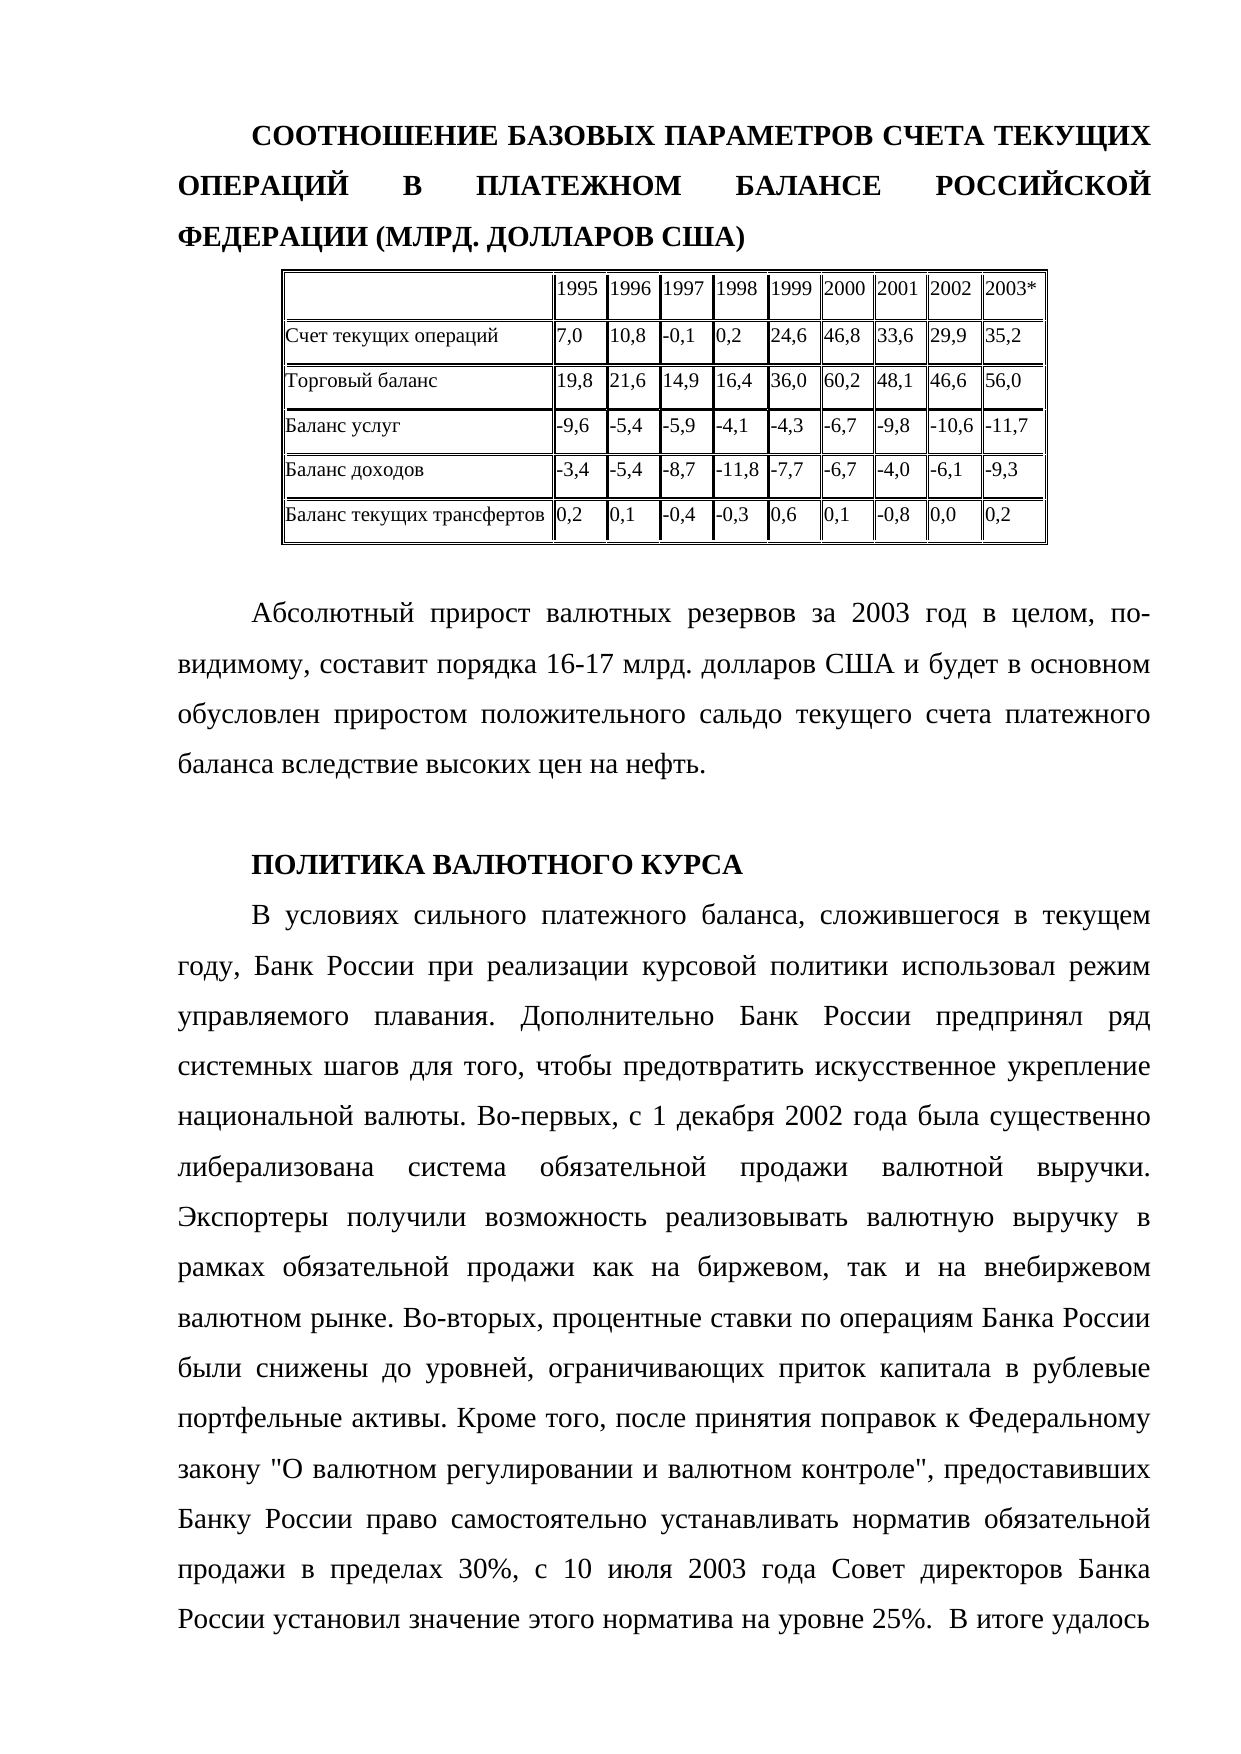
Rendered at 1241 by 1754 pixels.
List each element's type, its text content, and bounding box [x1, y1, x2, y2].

table_cell 48,1 [876, 367, 926, 408]
table_header 2001 [875, 273, 928, 318]
table_cell 36,0 [770, 367, 820, 408]
table_cell Счет текущих операций [285, 319, 552, 363]
table_cell -8,7 [662, 456, 712, 497]
table_cell -5,9 [662, 411, 712, 452]
table_cell -6,1 [929, 456, 981, 497]
table_header 1996 [607, 271, 660, 318]
table_header [285, 271, 554, 318]
table_cell -5,4 [609, 411, 659, 452]
table_cell -11,7 [984, 408, 1046, 452]
table_cell -6,7 [823, 456, 873, 497]
table_header 1998 [713, 271, 768, 318]
table_cell -9,8 [876, 411, 926, 452]
table_header 2003* [983, 273, 1045, 318]
table_cell Торговый баланс [285, 363, 552, 408]
table_cell Баланс текущих трансфертов [285, 497, 554, 542]
table_cell 0,2 [715, 322, 767, 363]
table_header 1997 [660, 273, 713, 318]
table_cell 0,0 [928, 501, 982, 542]
table_cell 46,8 [823, 322, 873, 363]
table_cell 46,6 [929, 367, 981, 408]
table_cell 7,0 [556, 322, 606, 363]
table_cell Баланс доходов [285, 453, 552, 497]
table_cell 0,2 [554, 501, 607, 542]
table_cell 14,9 [662, 367, 712, 408]
text Абсолютный прирост валютных резервов за 2003 год в целом, по-видимому, составит порядка 16-17 млрд. долларов США и будет в основном обусловлен приростом положительного сальдо текущего счета платежного баланса вследствие высоких цен на нефть. [177, 595, 1152, 780]
table_cell 0,6 [768, 501, 821, 542]
table_cell -9,6 [556, 411, 606, 452]
table_cell 60,2 [823, 367, 873, 408]
table_header 1995 [554, 271, 607, 318]
table_cell 16,4 [715, 367, 767, 408]
table_header 2002 [928, 273, 982, 318]
table_cell -4,3 [770, 411, 820, 452]
table_cell 19,8 [556, 367, 606, 408]
table_cell 0,2 [983, 497, 1045, 542]
table_cell 0,1 [607, 501, 660, 542]
table_cell 10,8 [609, 322, 659, 363]
table_header 2000 [821, 273, 874, 318]
table_cell Баланс услуг [283, 408, 552, 452]
table_cell -4,0 [876, 456, 926, 497]
table_cell 56,0 [984, 363, 1045, 408]
table_cell 0,1 [821, 501, 874, 542]
table_cell -4,1 [715, 411, 767, 452]
table_cell -0,1 [662, 322, 712, 363]
table_header 1999 [768, 273, 821, 318]
table_cell -7,7 [770, 456, 820, 497]
text СООТНОШЕНИЕ БАЗОВЫХ ПАРАМЕТРОВ СЧЕТА ТЕКУЩИХ ОПЕРАЦИЙ В ПЛАТЕЖНОМ БАЛАНСЕ РОССИЙСКОЙ ФЕДЕРАЦИИ (МЛРД. ДОЛЛАРОВ США) [177, 118, 1152, 252]
table_cell -5,4 [609, 456, 659, 497]
table_cell -9,3 [984, 453, 1045, 497]
table_cell -11,8 [715, 456, 767, 497]
table_cell 24,6 [770, 322, 820, 363]
text ПОЛИТИКА ВАЛЮТНОГО КУРСА [177, 847, 1152, 881]
table_cell 35,2 [984, 319, 1045, 363]
table_cell -0,8 [875, 501, 928, 542]
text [177, 897, 1152, 1635]
table_cell 21,6 [609, 367, 659, 408]
table_cell -3,4 [556, 456, 606, 497]
table_cell -10,6 [929, 411, 981, 452]
table_cell -0,3 [713, 501, 768, 542]
table_cell 29,9 [929, 322, 981, 363]
table_cell -0,4 [660, 501, 713, 542]
table_cell 33,6 [876, 322, 926, 363]
table_cell -6,7 [823, 411, 873, 452]
